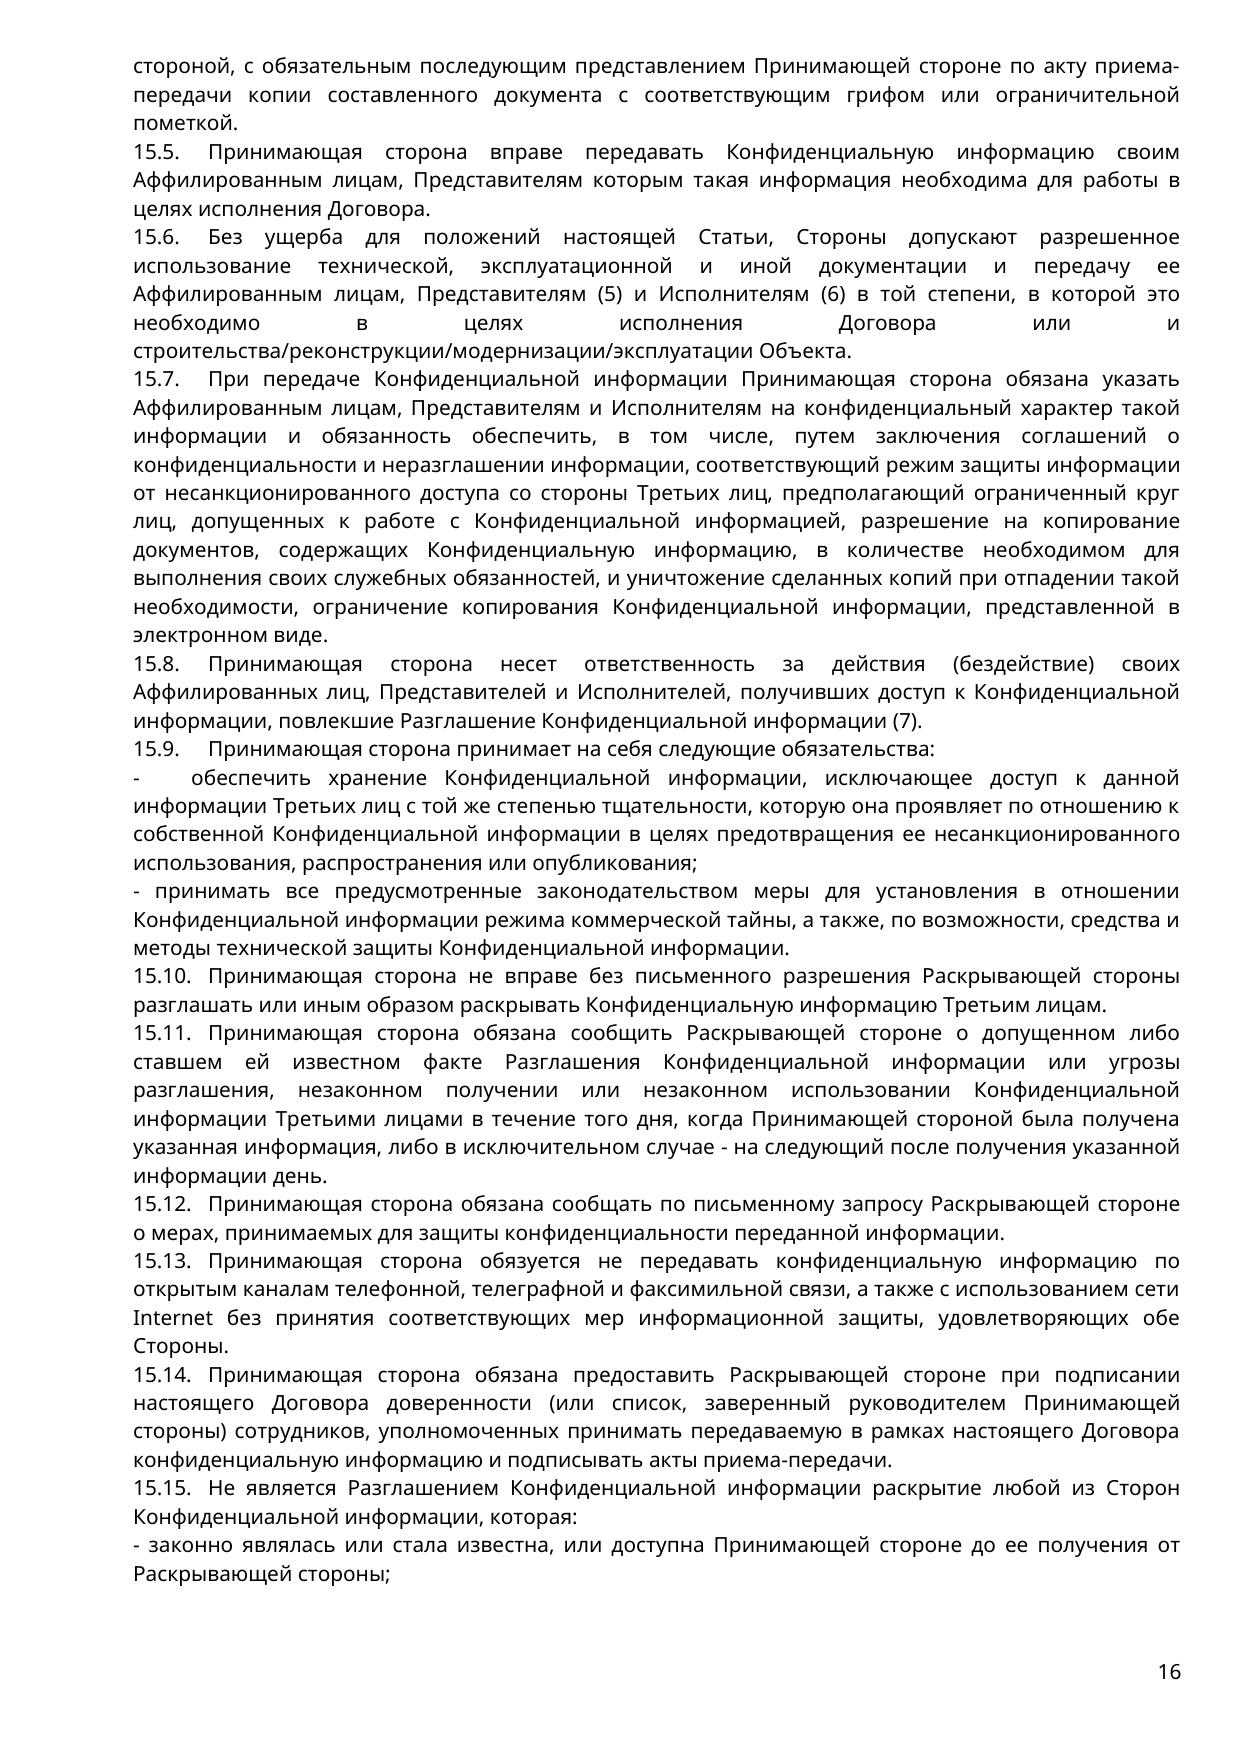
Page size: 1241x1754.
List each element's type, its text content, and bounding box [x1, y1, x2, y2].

list Принимающая сторона принимает на себя следующие обязательства: [133, 734, 1181, 763]
list При передаче Конфиденциальной информации Принимающая сторона обязана указать Аффилированным лицам, Представителям и Исполнителям на конфиденциальный характер такой информации и обязанность обеспечить, в том числе, путем заключения соглашений о конфиденциальности и неразглашении информации, соответствующий режим защиты информации от несанкционированного доступа со стороны Третьих лиц, предполагающий ограниченный круг лиц, допущенных к работе с Конфиденциальной информацией, разрешение на копирование документов, содержащих Конфиденциальную информацию, в количестве необходимом для выполнения своих служебных обязанностей, и уничтожение сделанных копий при отпадении такой необходимости, ограничение копирования Конфиденциальной информации, представленной в электронном виде. [133, 364, 1181, 649]
text - обеспечить хранение Конфиденциальной информации, исключающее доступ к данной информации Третьих лиц с той же степенью тщательности, которую она проявляет по отношению к собственной Конфиденциальной информации в целях предотвращения ее несанкционированного использования, распространения или опубликования; [133, 763, 1181, 876]
list Принимающая сторона не вправе без письменного разрешения Раскрывающей стороны разглашать или иным образом раскрывать Конфиденциальную информацию Третьим лицам. [133, 962, 1181, 1018]
text - законно являлась или стала известна, или доступна Принимающей стороне до ее получения от Раскрывающей стороны; [133, 1530, 1181, 1587]
text - принимать все предусмотренные законодательством меры для установления в отношении Конфиденциальной информации режима коммерческой тайны, а также, по возможности, средства и методы технической защиты Конфиденциальной информации. [133, 876, 1181, 962]
list Принимающая сторона обязана предоставить Раскрывающей стороне при подписании настоящего Договора доверенности (или список, заверенный руководителем Принимающей стороны) сотрудников, уполномоченных принимать передаваемую в рамках настоящего Договора конфиденциальную информацию и подписывать акты приема-передачи. [133, 1360, 1181, 1473]
list Без ущерба для положений настоящей Статьи, Стороны допускают разрешенное использование технической, эксплуатационной и иной документации и передачу ее Аффилированным лицам, Представителям (5) и Исполнителям (6) в той степени, в которой это необходимо в целях исполнения Договора или и строительства/реконструкции/модернизации/эксплуатации Объекта. [133, 222, 1181, 364]
list Не является Разглашением Конфиденциальной информации раскрытие любой из Сторон Конфиденциальной информации, которая: [133, 1473, 1181, 1530]
list Принимающая сторона несет ответственность за действия (бездействие) своих Аффилированных лиц, Представителей и Исполнителей, получивших доступ к Конфиденциальной информации, повлекшие Разглашение Конфиденциальной информации (7). [133, 649, 1181, 734]
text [133, 52, 1181, 137]
list Принимающая сторона обязуется не передавать конфиденциальную информацию по открытым каналам телефонной, телеграфной и факсимильной связи, а также с использованием сети Internet без принятия соответствующих мер информационной защиты, удовлетворяющих обе Стороны. [133, 1246, 1181, 1360]
list Принимающая сторона обязана сообщать по письменному запросу Раскрывающей стороне о мерах, принимаемых для защиты конфиденциальности переданной информации. [133, 1189, 1181, 1246]
list Принимающая сторона вправе передавать Конфиденциальную информацию своим Аффилированным лицам, Представителям которым такая информация необходима для работы в целях исполнения Договора. [133, 137, 1181, 222]
list Принимающая сторона обязана сообщить Раскрывающей стороне о допущенном либо ставшем ей известном факте Разглашения Конфиденциальной информации или угрозы разглашения, незаконном получении или незаконном использовании Конфиденциальной информации Третьими лицами в течение того дня, когда Принимающей стороной была получена указанная информация, либо в исключительном случае - на следующий после получения указанной информации день. [133, 1018, 1181, 1189]
